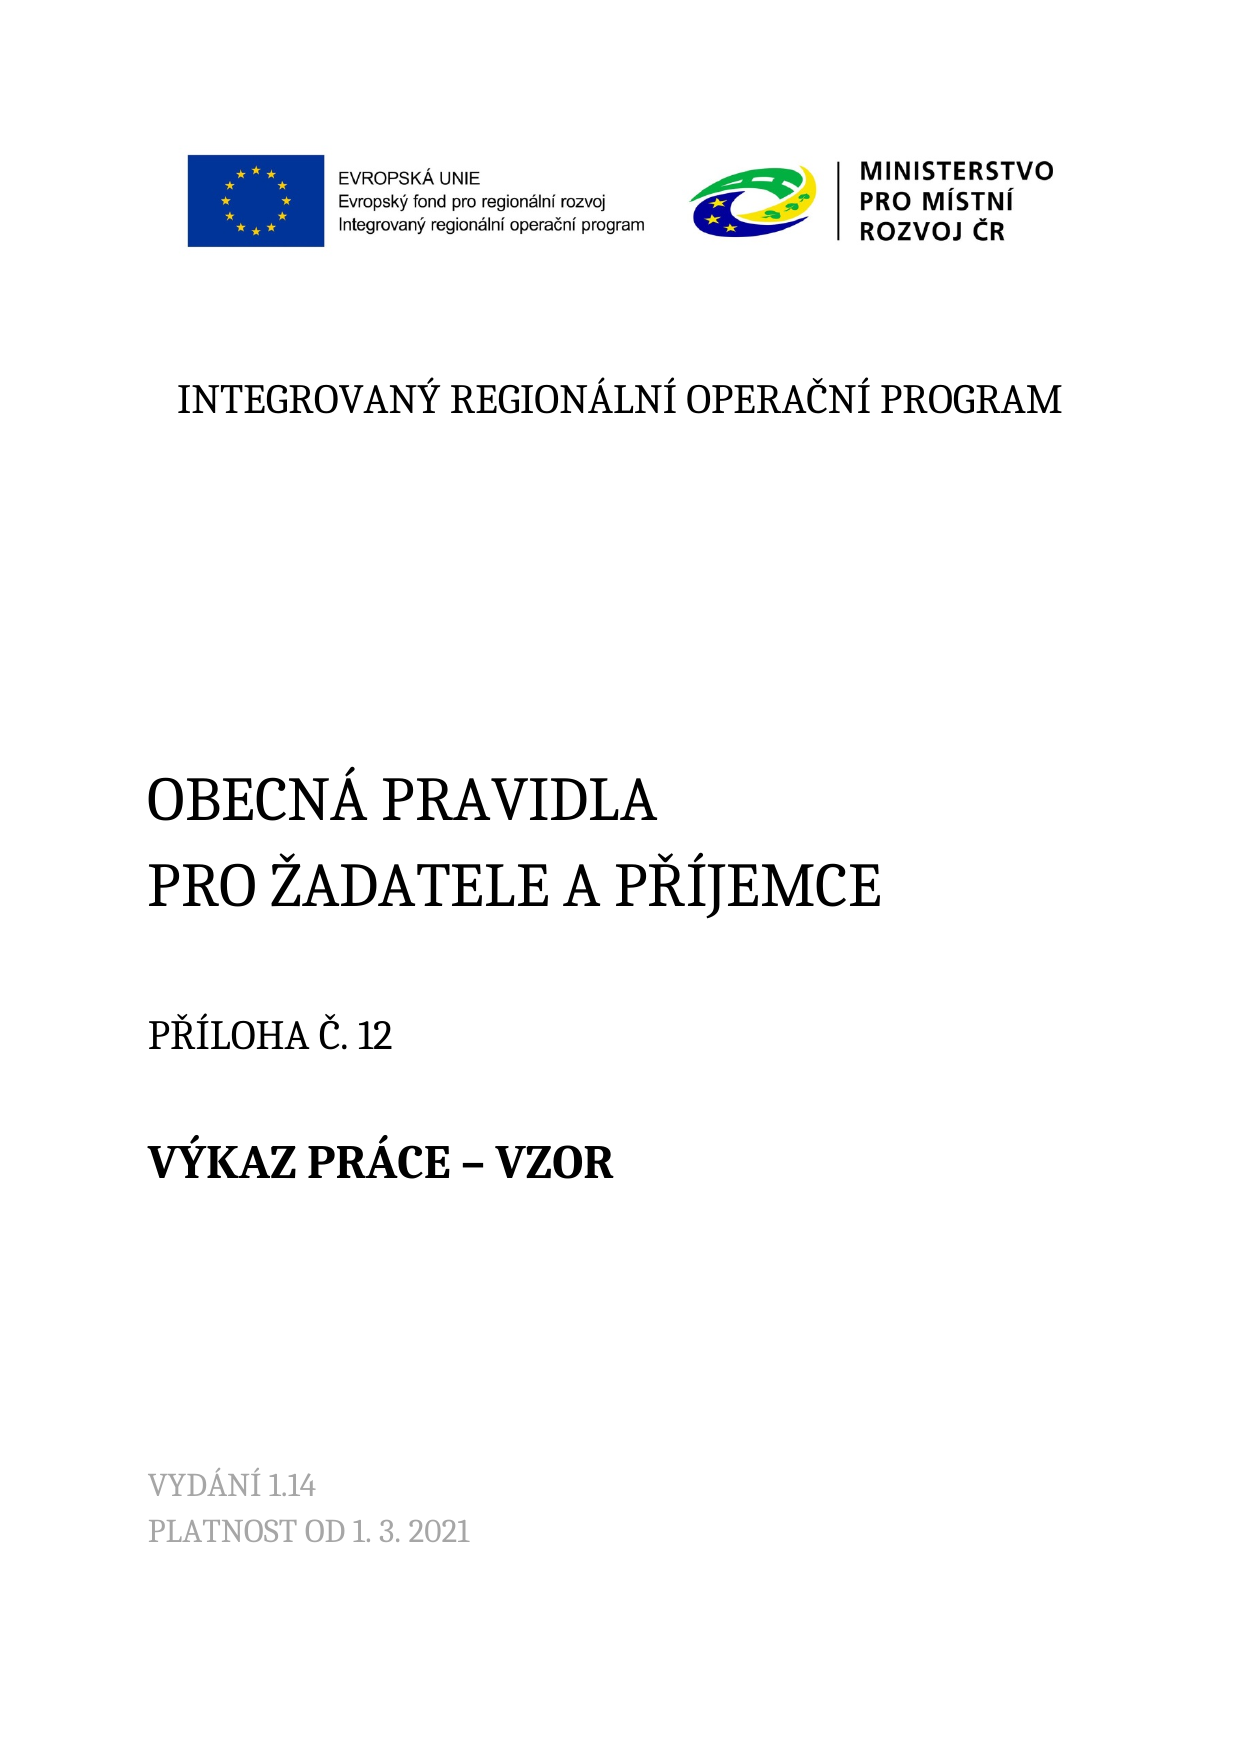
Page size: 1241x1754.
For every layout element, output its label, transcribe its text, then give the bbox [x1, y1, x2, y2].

text VÝKAZ PRÁCE – VZOR [148, 1136, 1093, 1191]
text VYDÁNÍ 1.14 [148, 1466, 1093, 1504]
text INTEGROVANÝ REGIONÁLNÍ OPERAČNÍ PROGRAM [148, 376, 1093, 424]
text PLATNOST OD 1. 3. 2021 [148, 1512, 1093, 1550]
text PRO ŽADATELE A PŘÍJEMCE [148, 850, 1093, 922]
text PŘÍLOHA Č. 12 [148, 1012, 1093, 1060]
text Obecná PRAVIDLA [148, 764, 1093, 836]
picture [157, 123, 1083, 277]
